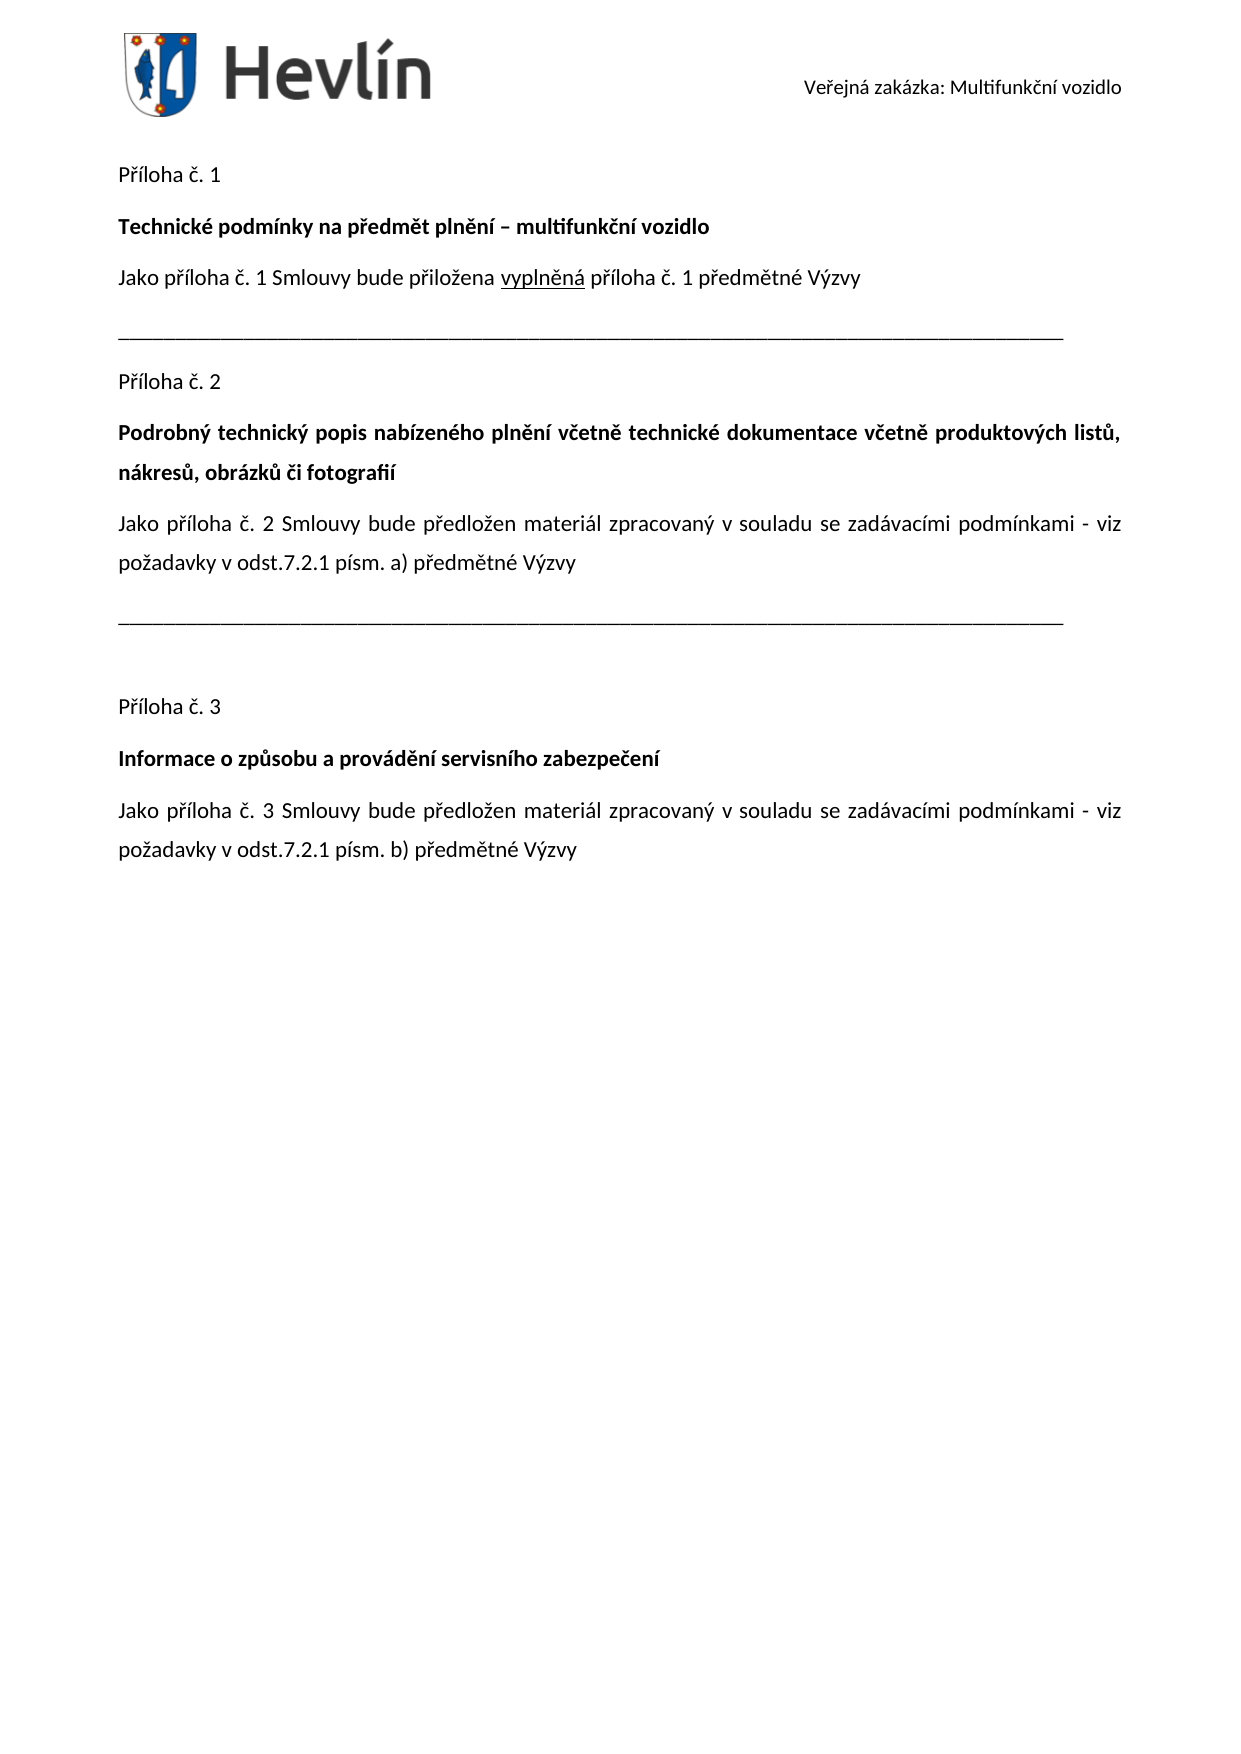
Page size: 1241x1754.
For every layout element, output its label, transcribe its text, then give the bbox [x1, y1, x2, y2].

text Jako příloha č. 2 Smlouvy bude předložen materiál zpracovaný v souladu se zadávacími podmínkami - viz požadavky v odst.7.2.1 písm. a) předmětné Výzvy [118, 509, 1122, 577]
text Podrobný technický popis nabízeného plnění včetně technické dokumentace včetně produktových listů, nákresů, obrázků či fotografií [118, 418, 1122, 486]
text ___________________________________________________________________________________ [118, 315, 1122, 343]
text Příloha č. 3 [118, 692, 1122, 720]
text ___________________________________________________________________________________ [118, 600, 1122, 628]
text Příloha č. 1 [118, 160, 1122, 188]
text Jako příloha č. 3 Smlouvy bude předložen materiál zpracovaný v souladu se zadávacími podmínkami - viz požadavky v odst.7.2.1 písm. b) předmětné Výzvy [118, 796, 1122, 863]
text Příloha č. 2 [118, 367, 1122, 395]
text Technické podmínky na předmět plnění – multifunkční vozidlo [118, 212, 1122, 240]
picture [118, 29, 444, 122]
text Informace o způsobu a provádění servisního zabezpečení [118, 744, 1122, 772]
text Jako příloha č. 1 Smlouvy bude přiložena vyplněná příloha č. 1 předmětné Výzvy [118, 263, 1122, 292]
